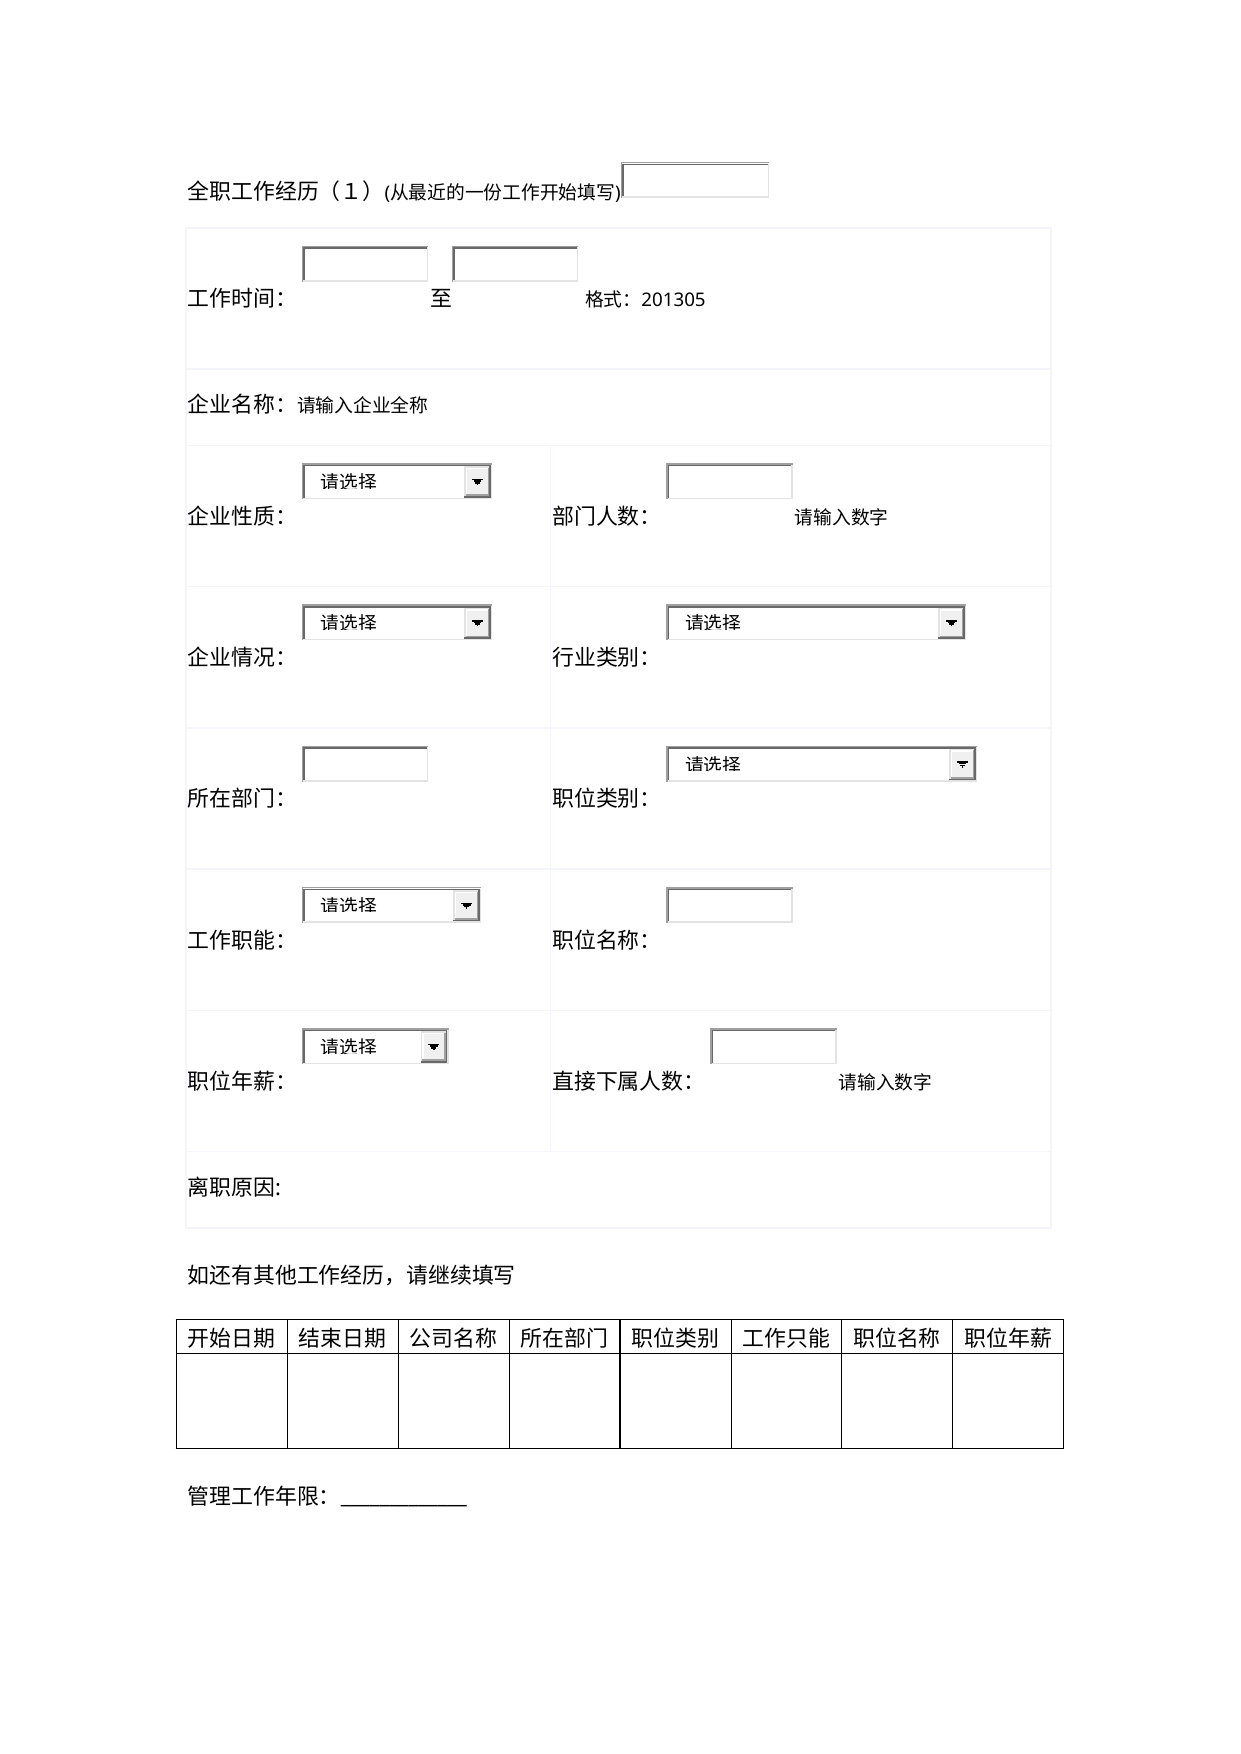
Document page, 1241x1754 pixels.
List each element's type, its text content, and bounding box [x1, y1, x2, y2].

table_header 职位年薪 [953, 1320, 1063, 1353]
table_cell 企业名称：请输入企业全称 [187, 370, 1050, 444]
table_cell 工作职能： [187, 870, 550, 1009]
table_cell [732, 1354, 841, 1448]
table_cell 职位名称： [551, 870, 1050, 1009]
table_cell 职位类别： [551, 729, 1050, 868]
text 管理工作年限：_____________ [187, 1478, 1053, 1511]
table_header 结束日期 [288, 1320, 398, 1353]
table_header 公司名称 [399, 1320, 509, 1353]
table_cell [399, 1354, 509, 1448]
table_cell 企业性质： [187, 446, 550, 586]
text 如还有其他工作经历，请继续填写 [187, 1258, 1053, 1290]
table_cell [510, 1354, 619, 1448]
table_cell 直接下属人数： 请输入数字 [551, 1011, 1050, 1151]
table_header 开始日期 [177, 1320, 287, 1353]
table_cell 行业类别： [551, 587, 1050, 727]
table_cell [288, 1354, 398, 1448]
table_cell [621, 1354, 731, 1448]
table_cell 企业情况： [187, 587, 550, 727]
table_cell [953, 1354, 1063, 1448]
table_header 所在部门 [510, 1320, 619, 1353]
table_cell 部门人数： 请输入数字 [551, 446, 1050, 586]
table_cell 离职原因: [187, 1152, 1050, 1227]
table_header 职位类别 [621, 1320, 731, 1353]
table_header 工作时间： 至 格式：201305 [187, 229, 1050, 368]
text 全职工作经历（１）(从最近的一份工作开始填写) [187, 162, 1053, 227]
table_header 工作只能 [732, 1320, 841, 1353]
table_cell [842, 1354, 952, 1448]
table_header 职位名称 [842, 1320, 952, 1353]
table_cell [177, 1354, 287, 1448]
table_cell 职位年薪： [187, 1011, 550, 1151]
table_cell 所在部门： [187, 729, 550, 868]
